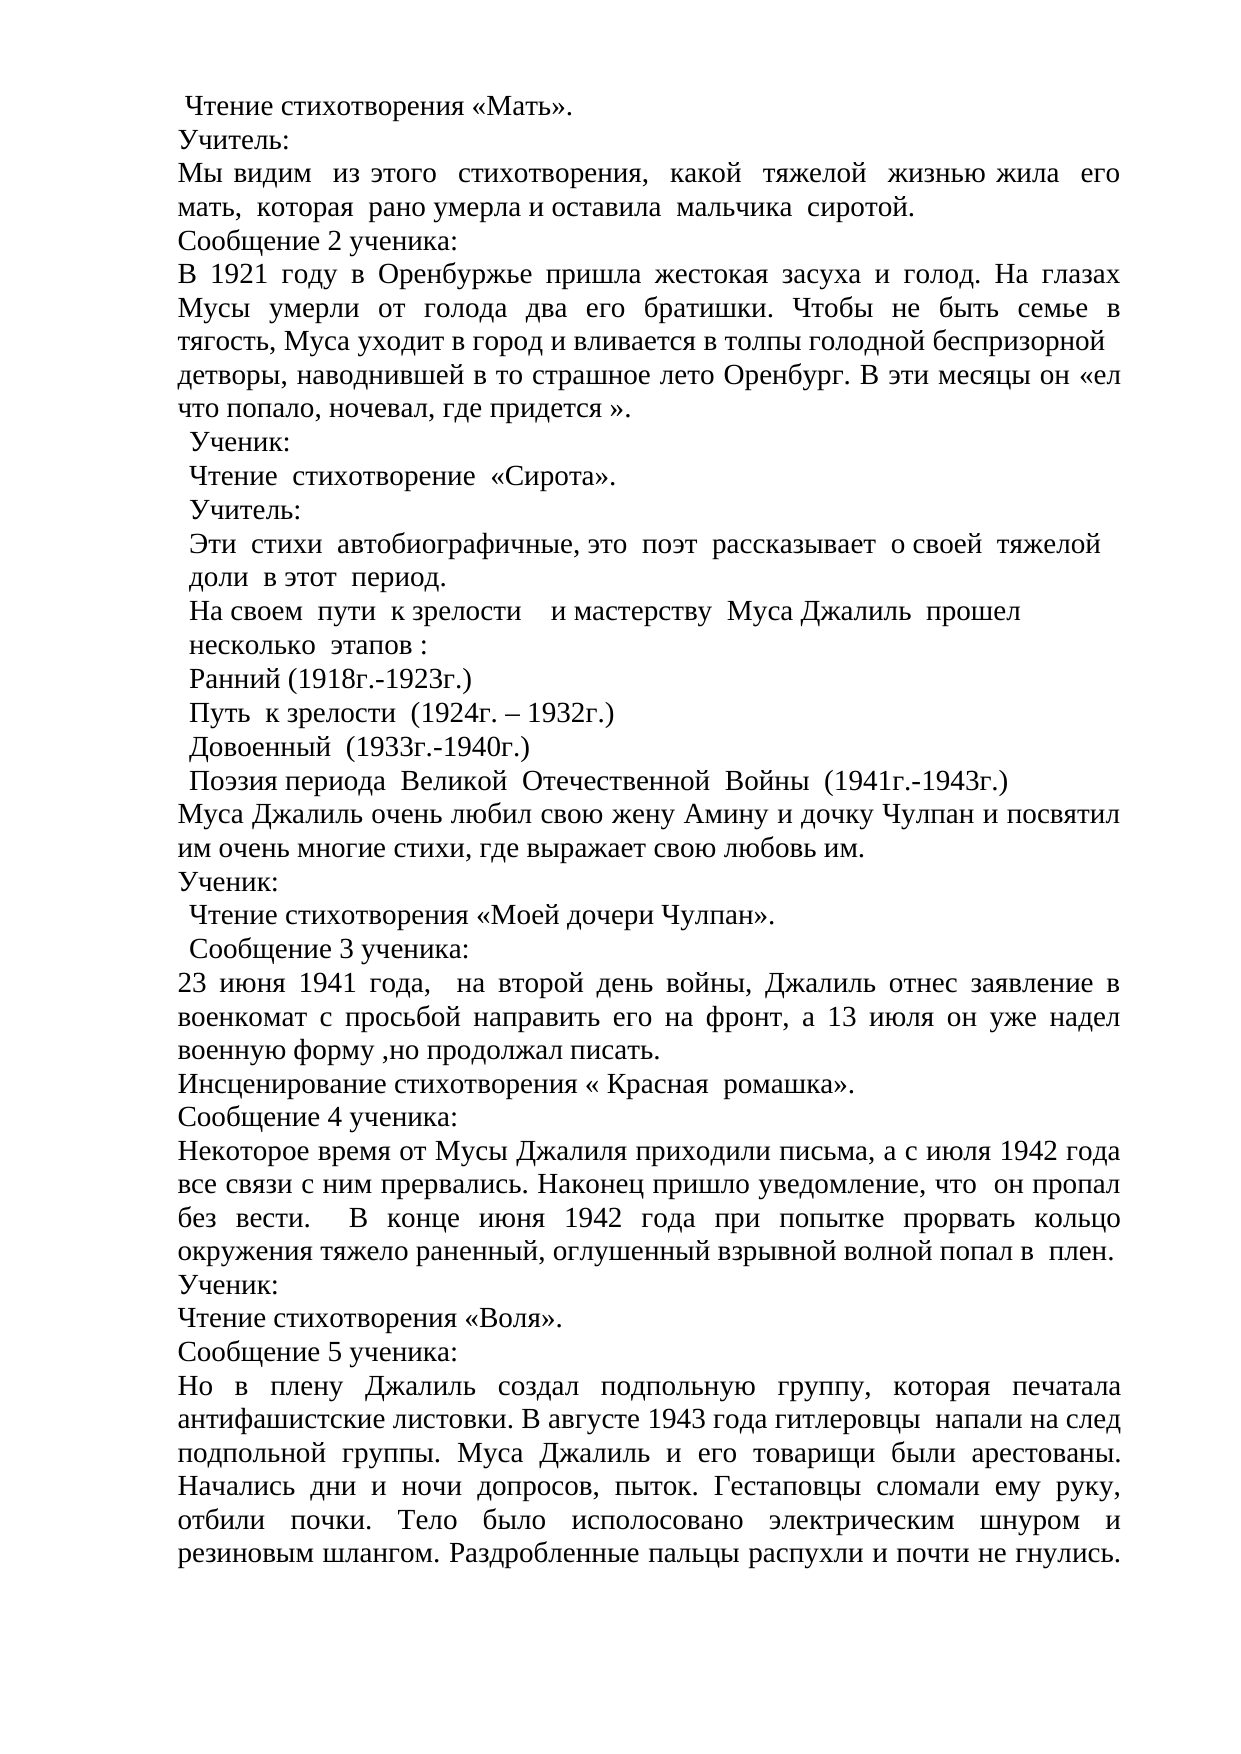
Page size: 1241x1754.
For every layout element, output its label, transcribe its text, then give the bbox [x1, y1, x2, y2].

text Чтение стихотворения «Воля». [177, 1301, 1122, 1334]
text Поэзия периода Великой Отечественной Войны (1941г.-1943г.) [189, 763, 1110, 796]
text Эти стихи автобиографичные, это поэт рассказывает о своей тяжелой доли в этот период. [189, 526, 1110, 593]
text Сообщение 5 ученика: [177, 1334, 1122, 1368]
text Ученик: [177, 864, 1122, 897]
text Инсценирование стихотворения « Красная ромашка». [177, 1066, 1122, 1099]
text Ученик: [177, 1267, 1122, 1301]
text Мы видим из этого стихотворения, какой тяжелой жизнью жила его мать, которая рано умерла и оставила мальчика сиротой. [177, 156, 1122, 223]
text 23 июня 1941 года, на второй день войны, Джалиль отнес заявление в военкомат с просьбой направить его на фронт, а 13 июля он уже надел военную форму ,но продолжал писать. [177, 965, 1122, 1066]
text Сообщение 4 ученика: [177, 1099, 1122, 1133]
text Ранний (1918г.-1923г.) [189, 661, 1110, 694]
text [177, 1368, 1122, 1569]
text На своем пути к зрелости и мастерству Муса Джалиль прошел несколько этапов : [189, 593, 1110, 660]
text Ученик: [189, 424, 1110, 457]
text Чтение стихотворения «Моей дочери Чулпан». [189, 897, 1110, 931]
text Чтение стихотворение «Сирота». [189, 458, 1110, 491]
text Учитель: [189, 492, 1110, 525]
text Сообщение 2 ученика: [177, 223, 1122, 256]
text В 1921 году в Оренбуржье пришла жестокая засуха и голод. На глазах Мусы умерли от голода два его братишки. Чтобы не быть семье в тягость, Муса уходит в город и вливается в толпы голодной беспризорной детворы, наводнившей в то страшное лето Оренбург. В эти месяцы он «ел что попало, ночевал, где придется ». [177, 256, 1122, 424]
text Сообщение 3 ученика: [189, 931, 1110, 965]
text Муса Джалиль очень любил свою жену Амину и дочку Чулпан и посвятил им очень многие стихи, где выражает свою любовь им. [177, 797, 1122, 864]
text Некоторое время от Мусы Джалиля приходили письма, а с июля 1942 года все связи с ним прервались. Наконец пришло уведомление, что он пропал без вести. В конце июня 1942 года при попытке прорвать кольцо окружения тяжело раненный, оглушенный взрывной волной попал в плен. [177, 1133, 1122, 1267]
text Учитель: [177, 122, 1122, 156]
text Довоенный (1933г.-1940г.) [189, 729, 1110, 762]
text Путь к зрелости (1924г. – 1932г.) [189, 695, 1110, 728]
text Чтение стихотворения «Мать». [177, 88, 1122, 122]
